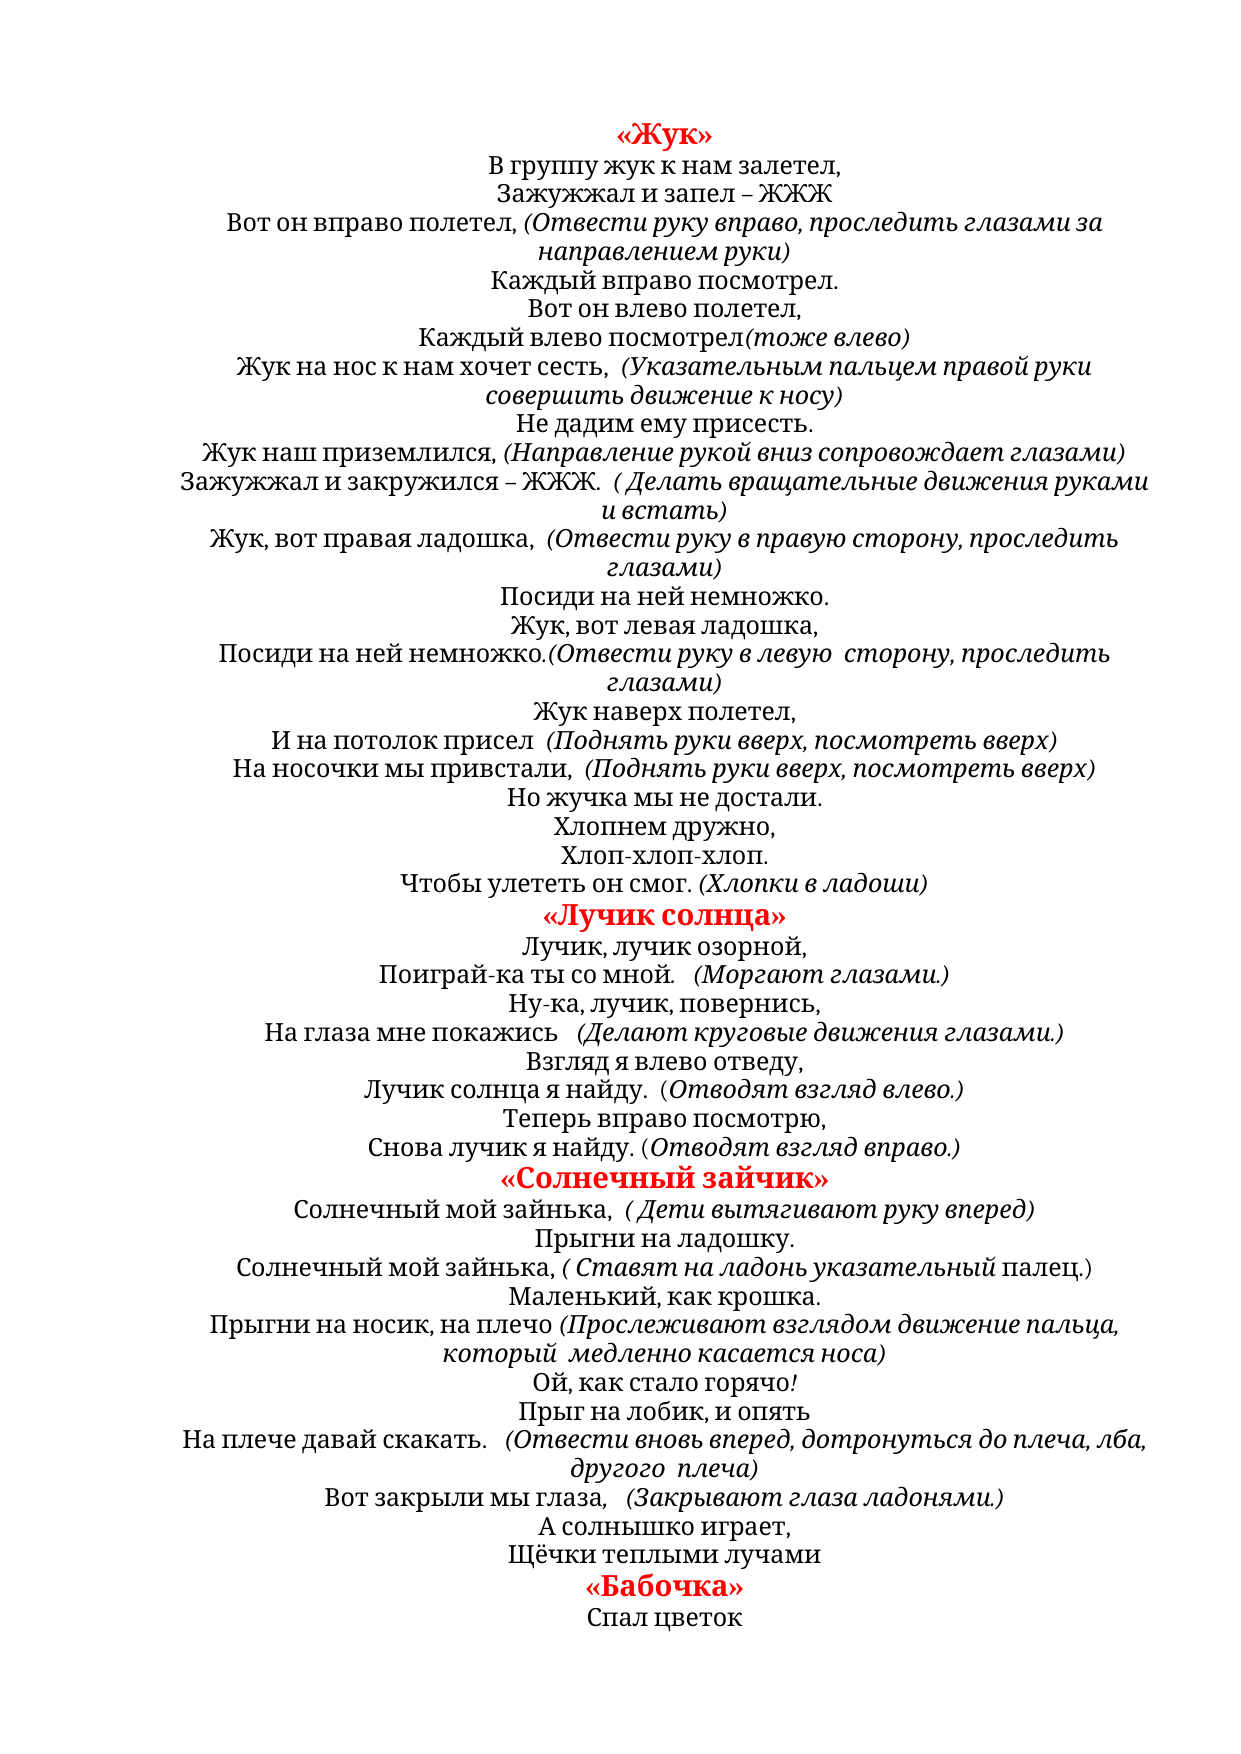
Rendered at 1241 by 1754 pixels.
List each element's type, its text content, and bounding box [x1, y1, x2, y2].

text Прыг на лобик, и опять [177, 1397, 1152, 1426]
text Посиди на ней немножко. [177, 583, 1152, 612]
text Зажужжал и закружился – ЖЖЖ. ( Делать вращательные движения руками и встать) [177, 468, 1152, 525]
text Посиди на ней немножко.(Отвести руку в левую сторону, проследить глазами) [177, 640, 1152, 698]
text «Солнечный зайчик» [177, 1163, 1152, 1196]
text На плече давай скакать. (Отвести вновь вперед, дотронуться до плеча, лба, другого плеча) [177, 1426, 1152, 1484]
text Лучик солнца я найду. (Отводят взгляд влево.) [177, 1076, 1152, 1105]
text И на потолок присел (Поднять руки вверх, посмотреть вверх) [177, 727, 1152, 755]
text Жук наверх полетел, [177, 698, 1152, 727]
text Хлопнем дружно, [177, 813, 1152, 842]
text «Лучик солнца» [177, 899, 1152, 933]
text Прыгни на ладошку. [177, 1225, 1152, 1254]
text Жук, вот левая ладошка, [177, 612, 1152, 640]
text Каждый влево посмотрел(тоже влево) [177, 324, 1152, 353]
text Прыгни на носик, на плечо (Прослеживают взглядом движение пальца, который медленно касается носа) [177, 1311, 1152, 1369]
text Взгляд я влево отведу, [177, 1048, 1152, 1076]
text В группу жук к нам залетел, [177, 152, 1152, 180]
text Вот закрыли мы глаза, (Закрывают глаза ладонями.) [177, 1484, 1152, 1512]
text А солнышко играет, [177, 1512, 1152, 1541]
text Теперь вправо посмотрю, [177, 1105, 1152, 1134]
text Жук на нос к нам хочет сесть, (Указательным пальцем правой руки совершить движение к носу) [177, 353, 1152, 410]
text Зажужжал и запел – ЖЖЖ [177, 180, 1152, 209]
text Ну-ка, лучик, повернись, [177, 990, 1152, 1019]
text Вот он влево полетел, [177, 295, 1152, 324]
text На глаза мне покажись (Делают круговые движения глазами.) [177, 1019, 1152, 1048]
text На носочки мы привстали, (Поднять руки вверх, посмотреть вверх) [177, 755, 1152, 784]
text Хлоп-хлоп-хлоп. [177, 842, 1152, 870]
text Ой, как стало горячо! [177, 1369, 1152, 1397]
text Солнечный мой зайнька, ( Дети вытягивают руку вперед) [177, 1196, 1152, 1225]
text Каждый вправо посмотрел. [177, 267, 1152, 295]
text Жук наш приземлился, (Направление рукой вниз сопровождает глазами) [177, 439, 1152, 468]
text Поиграй-ка ты со мной. (Моргают глазами.) [177, 961, 1152, 990]
text Жук, вот правая ладошка, (Отвести руку в правую сторону, проследить глазами) [177, 525, 1152, 583]
text Вот он вправо полетел, (Отвести руку вправо, проследить глазами за направлением руки) [177, 209, 1152, 267]
text Маленький, как крошка. [177, 1282, 1152, 1311]
text Но жучка мы не достали. [177, 784, 1152, 813]
text Спал цветок [177, 1603, 1152, 1632]
text «Бабочка» [177, 1570, 1152, 1603]
text Чтобы улететь он смог. (Хлопки в ладоши) [177, 870, 1152, 899]
text «Жук» [177, 118, 1152, 152]
text Не дадим ему присесть. [177, 410, 1152, 439]
text Щёчки теплыми лучами [177, 1541, 1152, 1570]
text Солнечный мой зайнька, ( Ставят на ладонь указательный палец.) [177, 1254, 1152, 1282]
text Снова лучик я найду. (Отводят взгляд вправо.) [177, 1134, 1152, 1163]
text Лучик, лучик озорной, [177, 933, 1152, 961]
